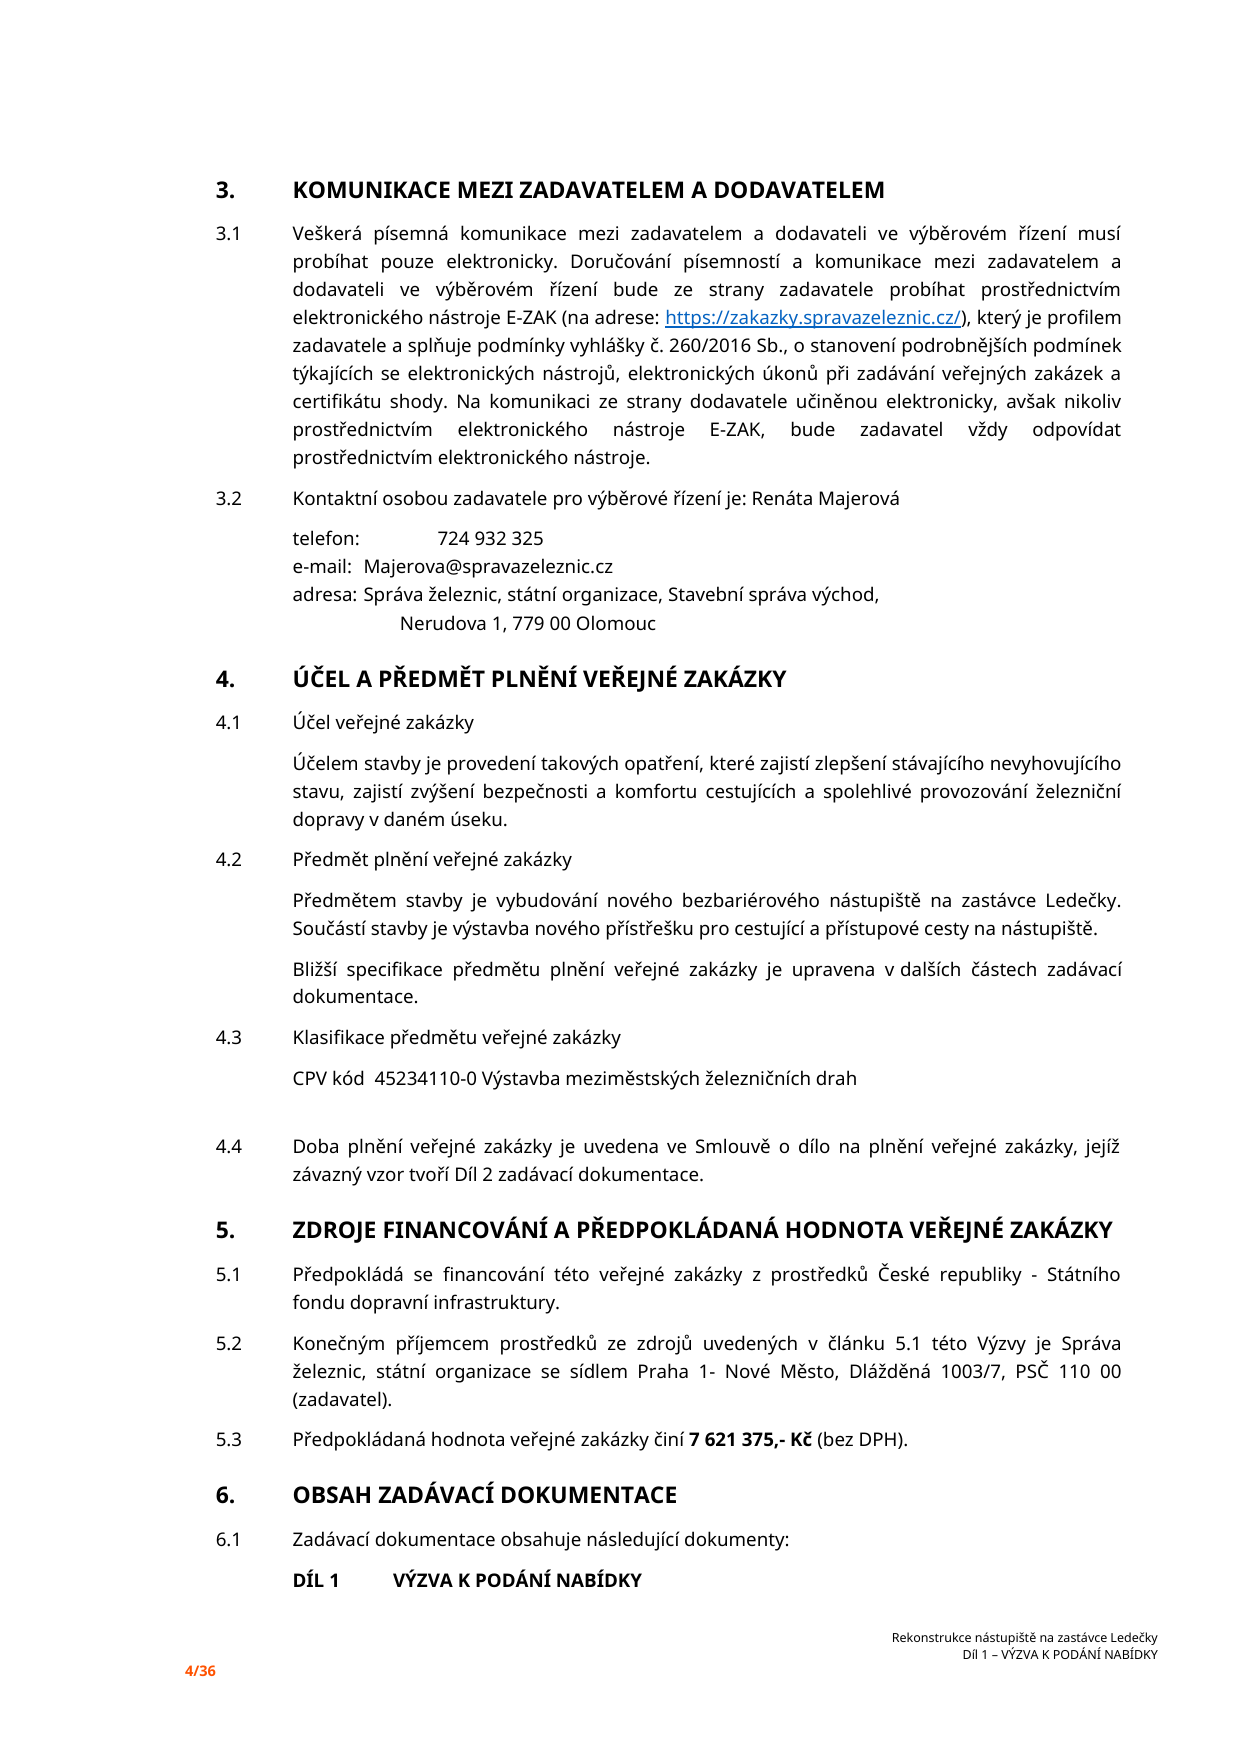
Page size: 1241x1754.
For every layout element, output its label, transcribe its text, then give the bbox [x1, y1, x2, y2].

text telefon: 724 932 325 [292, 526, 1122, 551]
text Předpokládaná hodnota veřejné zakázky činí 7 621 375,- Kč (bez DPH). [216, 1426, 1122, 1452]
text Konečným příjemcem prostředků ze zdrojů uvedených v článku 5.1 této Výzvy je Správa železnic, státní organizace se sídlem Praha 1- Nové Město, Dlážděná 1003/7, PSČ 110 00 (zadavatel). [216, 1330, 1122, 1411]
text ZDROJE FINANCOVÁNÍ A PŘEDPOKLÁDANÁ HODNOTA VEŘEJNÉ ZAKÁZKY [216, 1214, 1122, 1246]
text Účelem stavby je provedení takových opatření, které zajistí zlepšení stávajícího nevyhovujícího stavu, zajistí zvýšení bezpečnosti a komfortu cestujících a spolehlivé provozování železniční dopravy v daném úseku. [292, 750, 1122, 832]
text Zadávací dokumentace obsahuje následující dokumenty: [216, 1526, 1122, 1552]
text DÍL 1 VÝZVA K PODÁNÍ NABÍDKY [292, 1567, 1122, 1592]
text Předmětem stavby je vybudování nového bezbariérového nástupiště na zastávce Ledečky. Součástí stavby je výstavba nového přístřešku pro cestující a přístupové cesty na nástupiště. [292, 887, 1122, 941]
text Účel veřejné zakázky [216, 710, 1122, 735]
text Nerudova 1, 779 00 Olomouc [292, 610, 1122, 635]
text Klasifikace předmětu veřejné zakázky [216, 1024, 1122, 1050]
text Doba plnění veřejné zakázky je uvedena ve Smlouvě o dílo na plnění veřejné zakázky, jejíž závazný vzor tvoří Díl 2 zadávací dokumentace. [216, 1133, 1122, 1187]
text Kontaktní osobou zadavatele pro výběrové řízení je: Renáta Majerová [216, 485, 1122, 511]
text Předpokládá se financování této veřejné zakázky z prostředků České republiky - Státního fondu dopravní infrastruktury. [216, 1261, 1122, 1315]
text OBSAH ZADÁVACÍ DOKUMENTACE [216, 1479, 1122, 1511]
text adresa: Správa železnic, státní organizace, Stavební správa východ, [292, 582, 1122, 607]
text KOMUNIKACE MEZI ZADAVATELEM a DODAVATELEM [216, 174, 1122, 205]
text CPV kód 45234110-0 Výstavba meziměstských železničních drah [292, 1065, 1122, 1090]
text Předmět plnění veřejné zakázky [216, 847, 1122, 872]
text Bližší specifikace předmětu plnění veřejné zakázky je upravena v dalších částech zadávací dokumentace. [292, 956, 1122, 1009]
text Veškerá písemná komunikace mezi zadavatelem a dodavateli ve výběrovém řízení musí probíhat pouze elektronicky. Doručování písemností a komunikace mezi zadavatelem a dodavateli ve výběrovém řízení bude ze strany zadavatele probíhat prostřednictvím elektronického nástroje E-ZAK (na adrese: https://zakazky.spravazeleznic.cz/), který je profilem zadavatele a splňuje podmínky vyhlášky č. 260/2016 Sb., o stanovení podrobnějších podmínek týkajících se elektronických nástrojů, elektronických úkonů při zadávání veřejných zakázek a certifikátu shody. Na komunikaci ze strany dodavatele učiněnou elektronicky, avšak nikoliv prostřednictvím elektronického nástroje E-ZAK, bude zadavatel vždy odpovídat prostřednictvím elektronického nástroje. [216, 221, 1122, 470]
text e-mail: Majerova@spravazeleznic.cz [292, 554, 1122, 579]
text ÚČEL A PŘEDMĚT PLNĚNÍ VEŘEJNÉ ZAKÁZKY [216, 663, 1122, 694]
